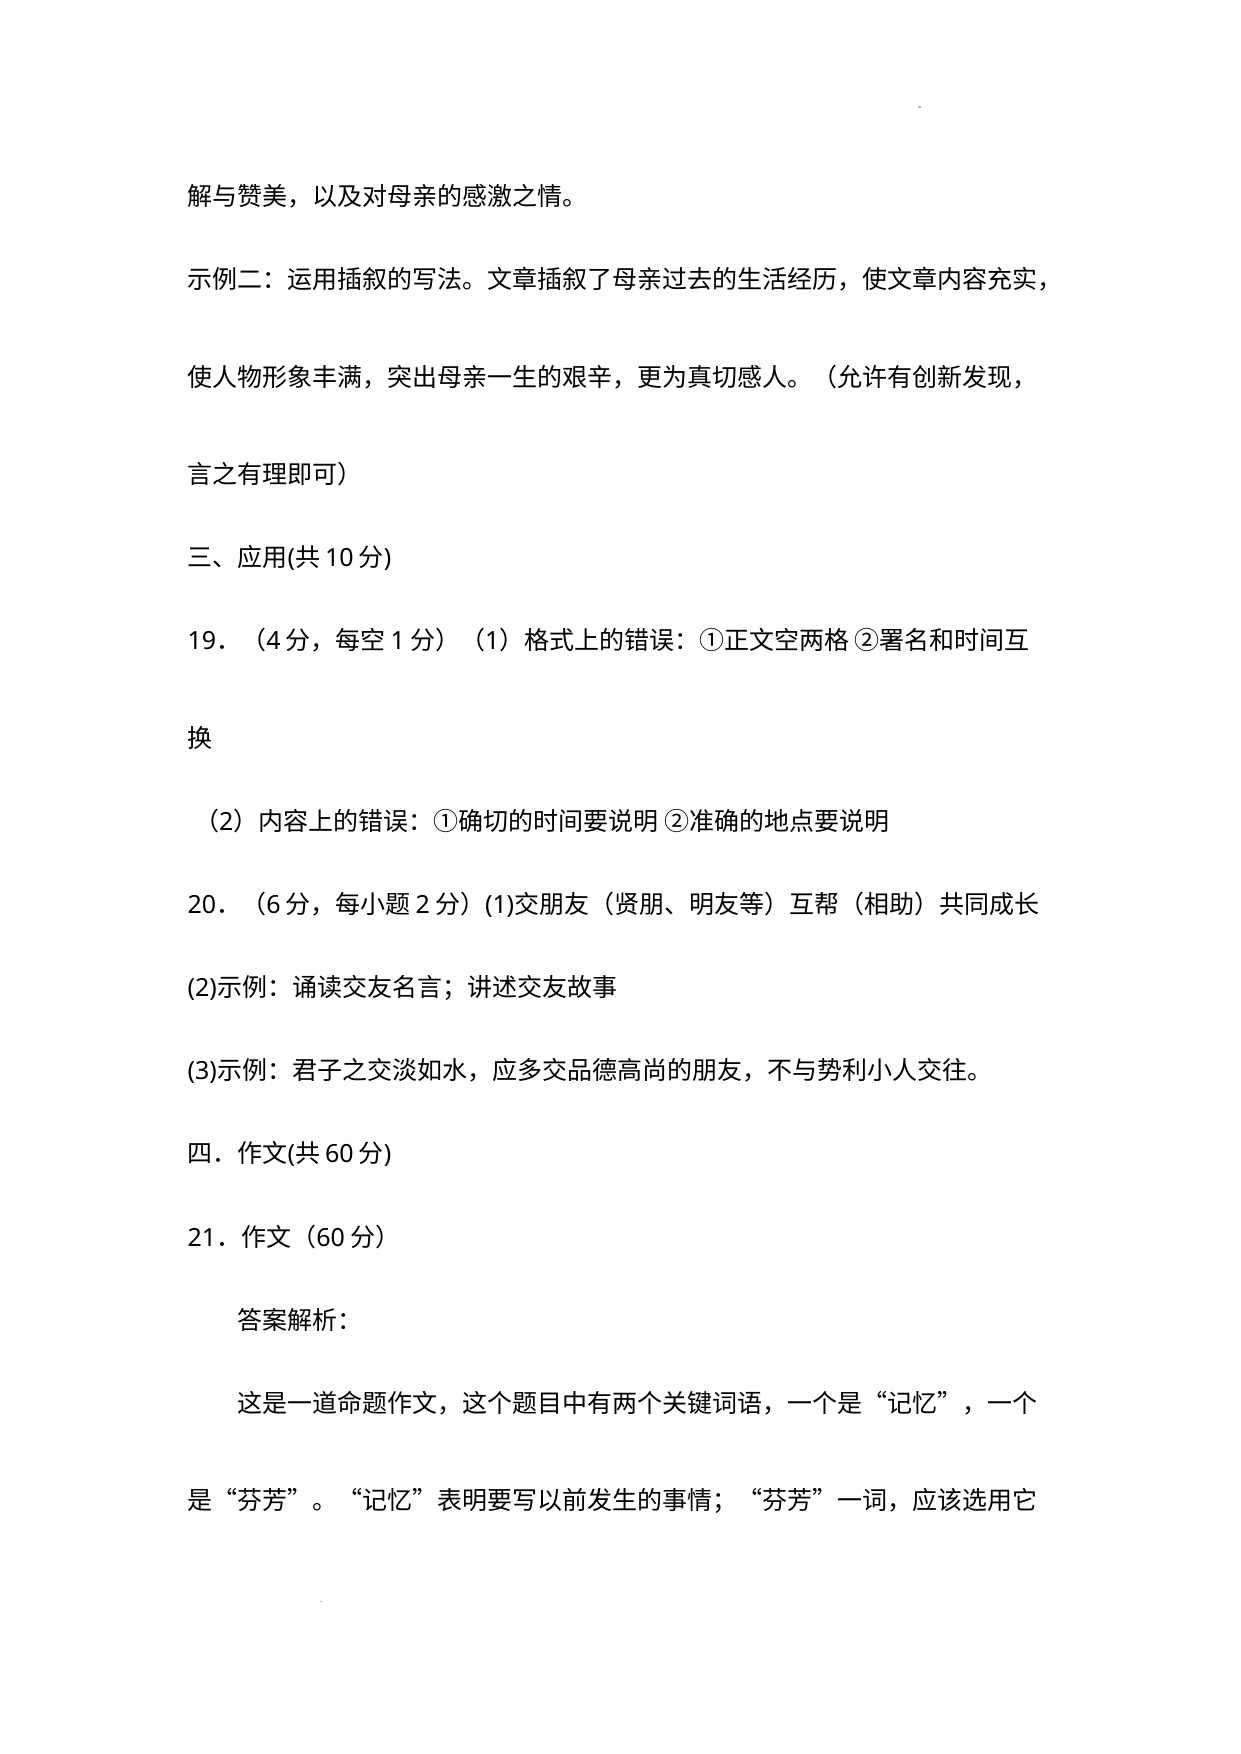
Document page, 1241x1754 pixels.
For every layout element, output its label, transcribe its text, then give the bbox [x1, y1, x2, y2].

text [187, 1369, 1053, 1531]
text (3)示例：君子之交淡如水，应多交品德高尚的朋友，不与势利小人交往。 [187, 1036, 1053, 1101]
text 答案解析： [187, 1286, 1053, 1351]
text 19．（4分，每空1分）（1）格式上的错误：①正文空两格 ②署名和时间互换 [187, 606, 1053, 769]
text （2）内容上的错误：①确切的时间要说明 ②准确的地点要说明 [187, 787, 1053, 852]
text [187, 162, 1053, 227]
text 20．（6分，每小题2分）(1)交朋友（贤朋、明友等）互帮（相助）共同成长 [187, 870, 1053, 935]
text 四．作文(共60分) [187, 1119, 1053, 1184]
text 21．作文（60分） [187, 1203, 1053, 1268]
text 三、应用(共10分) [187, 523, 1053, 588]
text 示例二：运用插叙的写法。文章插叙了母亲过去的生活经历，使文章内容充实，使人物形象丰满，突出母亲一生的艰辛，更为真切感人。（允许有创新发现，言之有理即可） [187, 245, 1053, 505]
text (2)示例：诵读交友名言；讲述交友故事 [187, 953, 1053, 1018]
